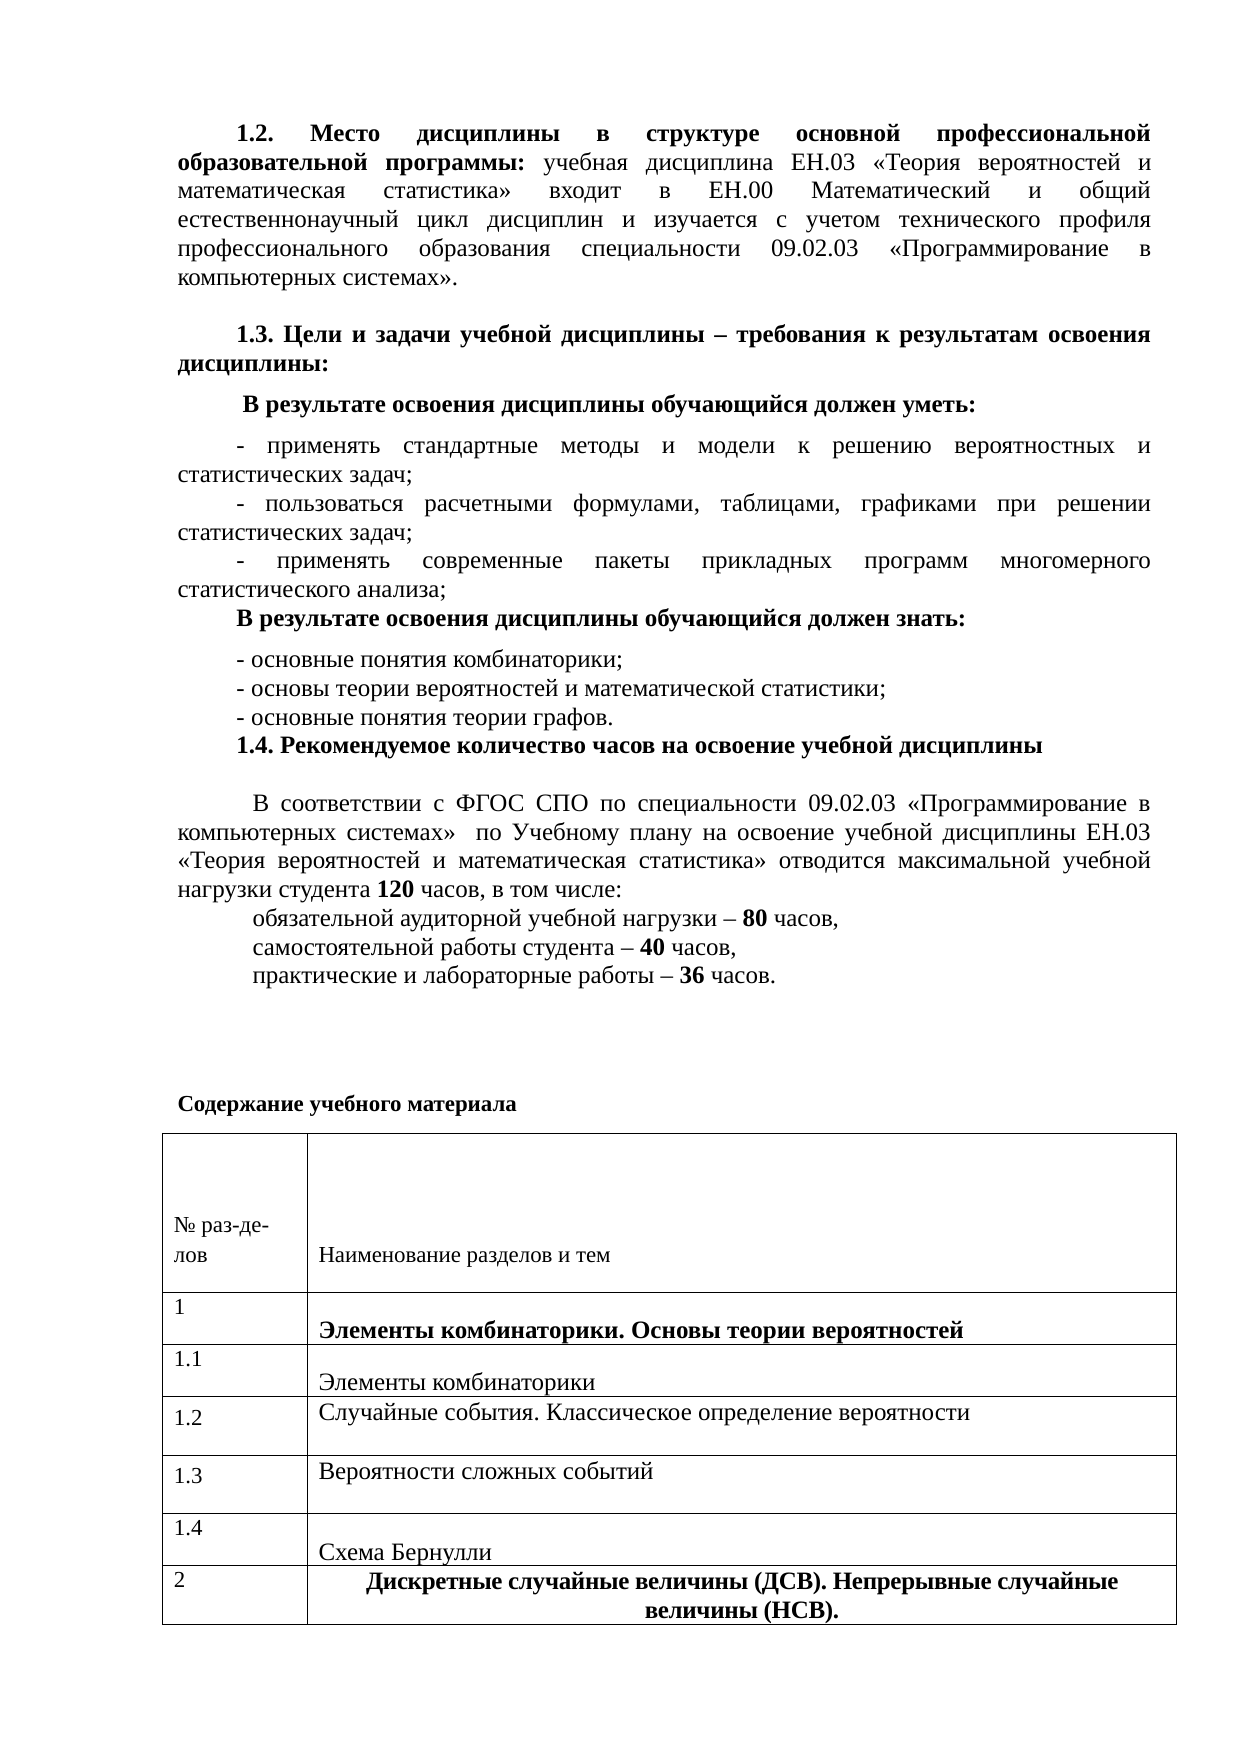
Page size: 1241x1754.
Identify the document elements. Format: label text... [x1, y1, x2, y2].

table_cell Случайные события. Классическое определение вероятности [308, 1397, 1176, 1455]
text В результате освоения дисциплины обучающийся должен знать: [177, 603, 1152, 632]
text В соответствии с ФГОС СПО по специальности 09.02.03 «Программирование в компьютерных системах» по Учебному плану на освоение учебной дисциплины ЕН.03 «Теория вероятностей и математическая статистика» отводится максимальной учебной нагрузки студента 120 часов, в том числе: [177, 788, 1152, 903]
text обязательной аудиторной учебной нагрузки – 80 часов, [177, 903, 1152, 932]
text В результате освоения дисциплины обучающийся должен уметь: [177, 389, 1152, 418]
table_cell 1 [163, 1293, 307, 1344]
text - основные понятия теории графов. [177, 702, 1152, 731]
text - пользоваться расчетными формулами, таблицами, графиками при решении статистических задач; [177, 488, 1152, 546]
table_cell Схема Бернулли [308, 1514, 1176, 1565]
text практические и лабораторные работы – 36 часов. [177, 961, 1152, 989]
text 1.3. Цели и задачи учебной дисциплины – требования к результатам освоения дисциплины: [177, 319, 1152, 377]
table_header Наименование разделов и тем [308, 1134, 1176, 1292]
text Содержание учебного материала [177, 1090, 1152, 1117]
table_cell Вероятности сложных событий [308, 1456, 1176, 1513]
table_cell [308, 1566, 1176, 1624]
text самостоятельной работы студента – 40 часов, [177, 932, 1152, 961]
text - применять современные пакеты прикладных программ многомерного статистического анализа; [177, 546, 1152, 603]
table_header № раз-де-лов [163, 1134, 307, 1292]
text - основы теории вероятностей и математической статистики; [177, 673, 1152, 702]
table_cell Элементы комбинаторики [308, 1345, 1176, 1396]
text - основные понятия комбинаторики; [177, 644, 1152, 673]
table_cell 1.2 [163, 1397, 307, 1455]
text 1.2. Место дисциплины в структуре основной профессиональной образовательной программы: учебная дисциплина ЕН.03 «Теория вероятностей и математическая статистика» входит в ЕН.00 Математический и общий естественнонаучный цикл дисциплин и изучается с учетом технического профиля профессионального образования специальности 09.02.03 «Программирование в компьютерных системах». [177, 118, 1152, 291]
table_cell 1.1 [163, 1345, 307, 1396]
table_cell 1.4 [163, 1514, 307, 1565]
table_cell 2 [163, 1566, 307, 1624]
text 1.4. Рекомендуемое количество часов на освоение учебной дисциплины [177, 731, 1152, 759]
table_cell Элементы комбинаторики. Основы теории вероятностей [308, 1293, 1176, 1344]
text - применять стандартные методы и модели к решению вероятностных и статистических задач; [177, 431, 1152, 488]
table_cell 1.3 [163, 1456, 307, 1513]
